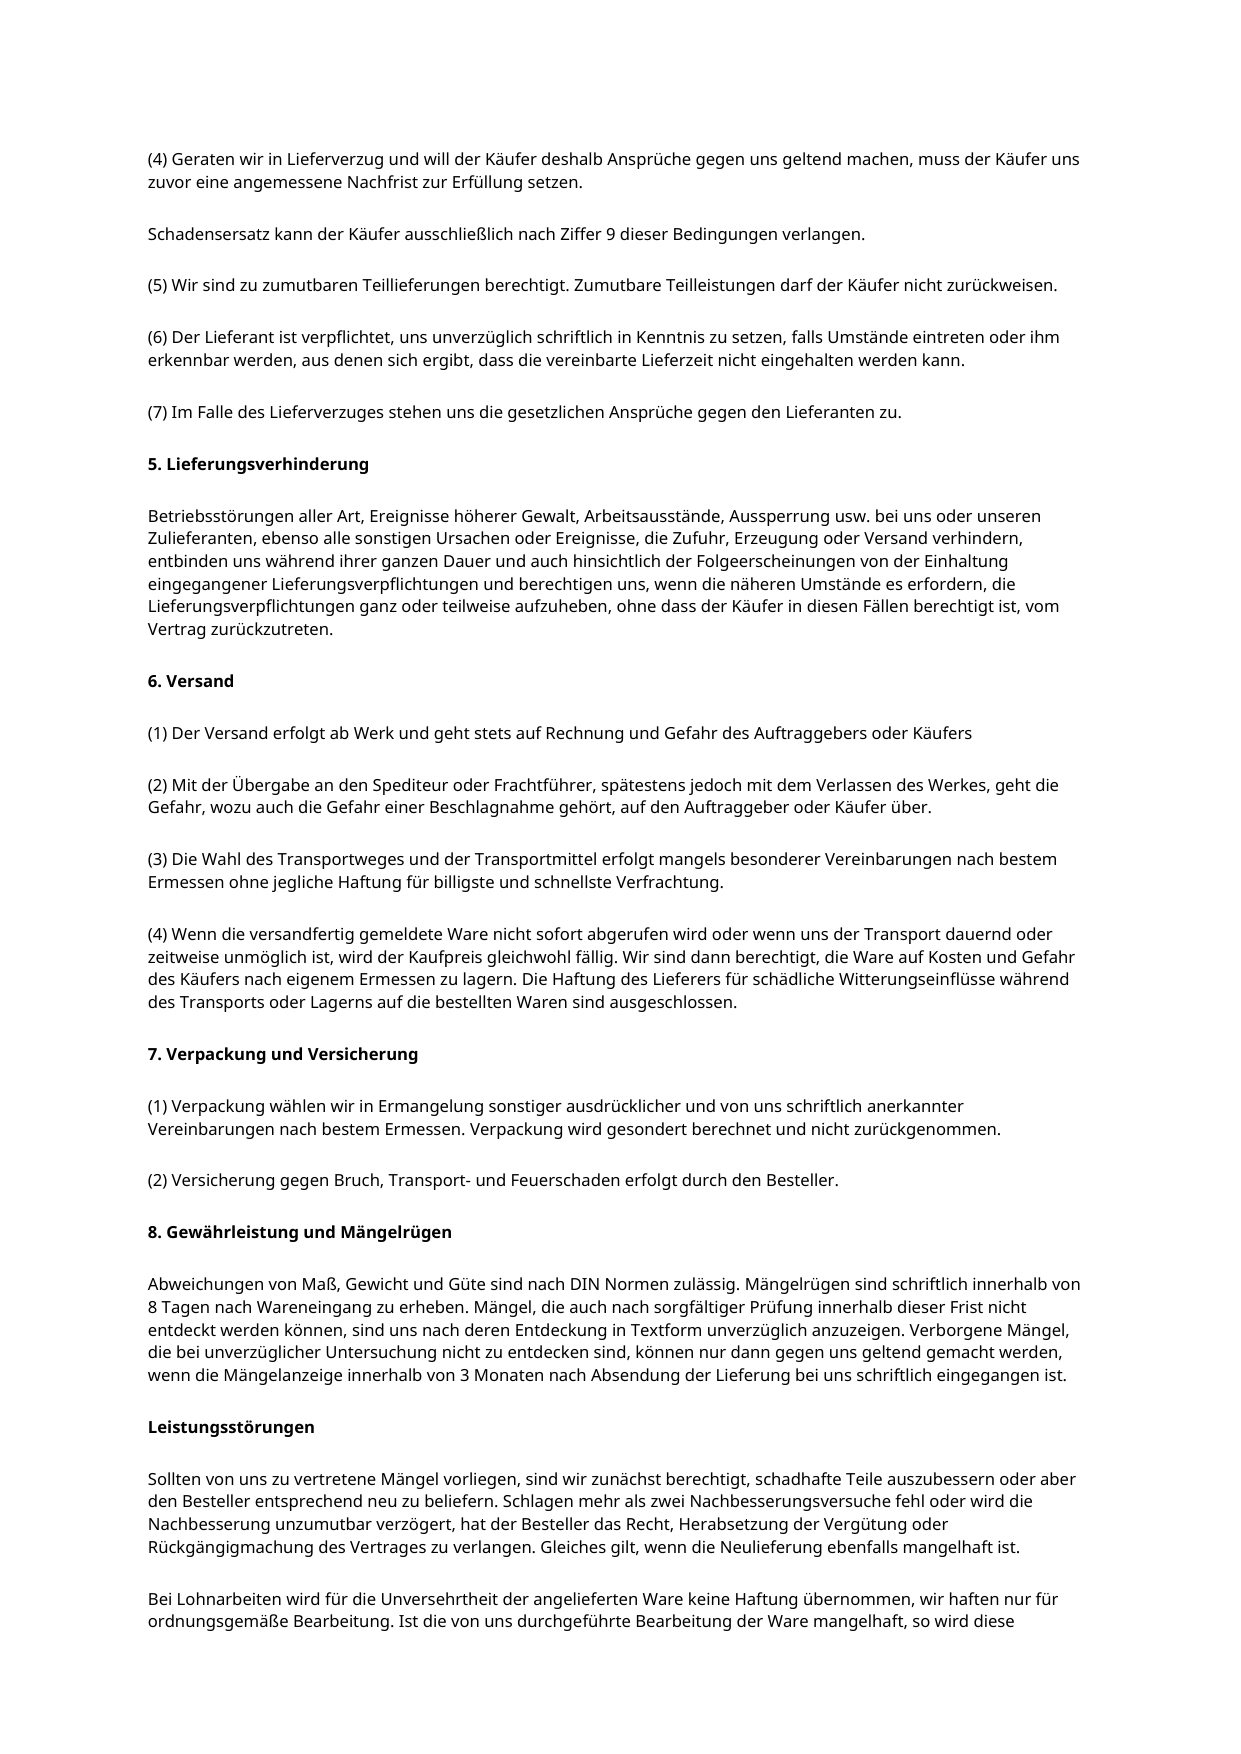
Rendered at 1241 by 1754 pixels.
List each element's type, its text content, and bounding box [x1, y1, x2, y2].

text Abweichungen von Maß, Gewicht und Güte sind nach DIN Normen zulässig. Mängelrügen sind schriftlich innerhalb von 8 Tagen nach Wareneingang zu erheben. Mängel, die auch nach sorgfältiger Prüfung innerhalb dieser Frist nicht entdeckt werden können, sind uns nach deren Entdeckung in Textform unverzüglich anzuzeigen. Verborgene Mängel, die bei unverzüglicher Untersuchung nicht zu entdecken sind, können nur dann gegen uns geltend gemacht werden, wenn die Mängelanzeige innerhalb von 3 Monaten nach Absendung der Lieferung bei uns schriftlich eingegangen ist. [148, 1273, 1093, 1386]
text (1) Verpackung wählen wir in Ermangelung sonstiger ausdrücklicher und von uns schriftlich anerkannter Vereinbarungen nach bestem Ermessen. Verpackung wird gesondert berechnet und nicht zurückgenommen. [148, 1094, 1093, 1140]
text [148, 1587, 1093, 1633]
text 5. Lieferungsverhinderung [148, 452, 1093, 475]
text (4) Wenn die versandfertig gemeldete Ware nicht sofort abgerufen wird oder wenn uns der Transport dauernd oder zeitweise unmöglich ist, wird der Kaufpreis gleichwohl fällig. Wir sind dann berechtigt, die Ware auf Kosten und Gefahr des Käufers nach eigenem Ermessen zu lagern. Die Haftung des Lieferers für schädliche Witterungseinflüsse während des Transports oder Lagerns auf die bestellten Waren sind ausgeschlossen. [148, 923, 1093, 1013]
text (6) Der Lieferant ist verpflichtet, uns unverzüglich schriftlich in Kenntnis zu setzen, falls Umstände eintreten oder ihm erkennbar werden, aus denen sich ergibt, dass die vereinbarte Lieferzeit nicht eingehalten werden kann. [148, 326, 1093, 371]
text Leistungsstörungen [148, 1416, 1093, 1438]
text 6. Versand [148, 670, 1093, 692]
text Betriebsstörungen aller Art, Ereignisse höherer Gewalt, Arbeitsausstände, Aussperrung usw. bei uns oder unseren Zulieferanten, ebenso alle sonstigen Ursachen oder Ereignisse, die Zufuhr, Erzeugung oder Versand verhindern, entbinden uns während ihrer ganzen Dauer und auch hinsichtlich der Folgeerscheinungen von der Einhaltung eingegangener Lieferungsverpflichtungen und berechtigen uns, wenn die näheren Umstände es erfordern, die Lieferungsverpflichtungen ganz oder teilweise aufzuheben, ohne dass der Käufer in diesen Fällen berechtigt ist, vom Vertrag zurückzutreten. [148, 504, 1093, 641]
text 7. Verpackung und Versicherung [148, 1043, 1093, 1065]
text Schadensersatz kann der Käufer ausschließlich nach Ziffer 9 dieser Bedingungen verlangen. [148, 222, 1093, 245]
text (4) Geraten wir in Lieferverzug und will der Käufer deshalb Ansprüche gegen uns geltend machen, muss der Käufer uns zuvor eine angemessene Nachfrist zur Erfüllung setzen. [148, 148, 1093, 193]
text (7) Im Falle des Lieferverzuges stehen uns die gesetzlichen Ansprüche gegen den Lieferanten zu. [148, 401, 1093, 423]
text (2) Mit der Übergabe an den Spediteur oder Frachtführer, spätestens jedoch mit dem Verlassen des Werkes, geht die Gefahr, wozu auch die Gefahr einer Beschlagnahme gehört, auf den Auftraggeber oder Käufer über. [148, 773, 1093, 819]
text (3) Die Wahl des Transportweges und der Transportmittel erfolgt mangels besonderer Vereinbarungen nach bestem Ermessen ohne jegliche Haftung für billigste und schnellste Verfrachtung. [148, 848, 1093, 893]
text Sollten von uns zu vertretene Mängel vorliegen, sind wir zunächst berechtigt, schadhafte Teile auszubessern oder aber den Besteller entsprechend neu zu beliefern. Schlagen mehr als zwei Nachbesserungsversuche fehl oder wird die Nachbesserung unzumutbar verzögert, hat der Besteller das Recht, Herabsetzung der Vergütung oder Rückgängigmachung des Vertrages zu verlangen. Gleiches gilt, wenn die Neulieferung ebenfalls mangelhaft ist. [148, 1467, 1093, 1558]
text (5) Wir sind zu zumutbaren Teillieferungen berechtigt. Zumutbare Teilleistungen darf der Käufer nicht zurückweisen. [148, 274, 1093, 297]
text (1) Der Versand erfolgt ab Werk und geht stets auf Rechnung und Gefahr des Auftraggebers oder Käufers [148, 722, 1093, 744]
text 8. Gewährleistung und Mängelrügen [148, 1221, 1093, 1244]
text (2) Versicherung gegen Bruch, Transport- und Feuerschaden erfolgt durch den Besteller. [148, 1169, 1093, 1192]
